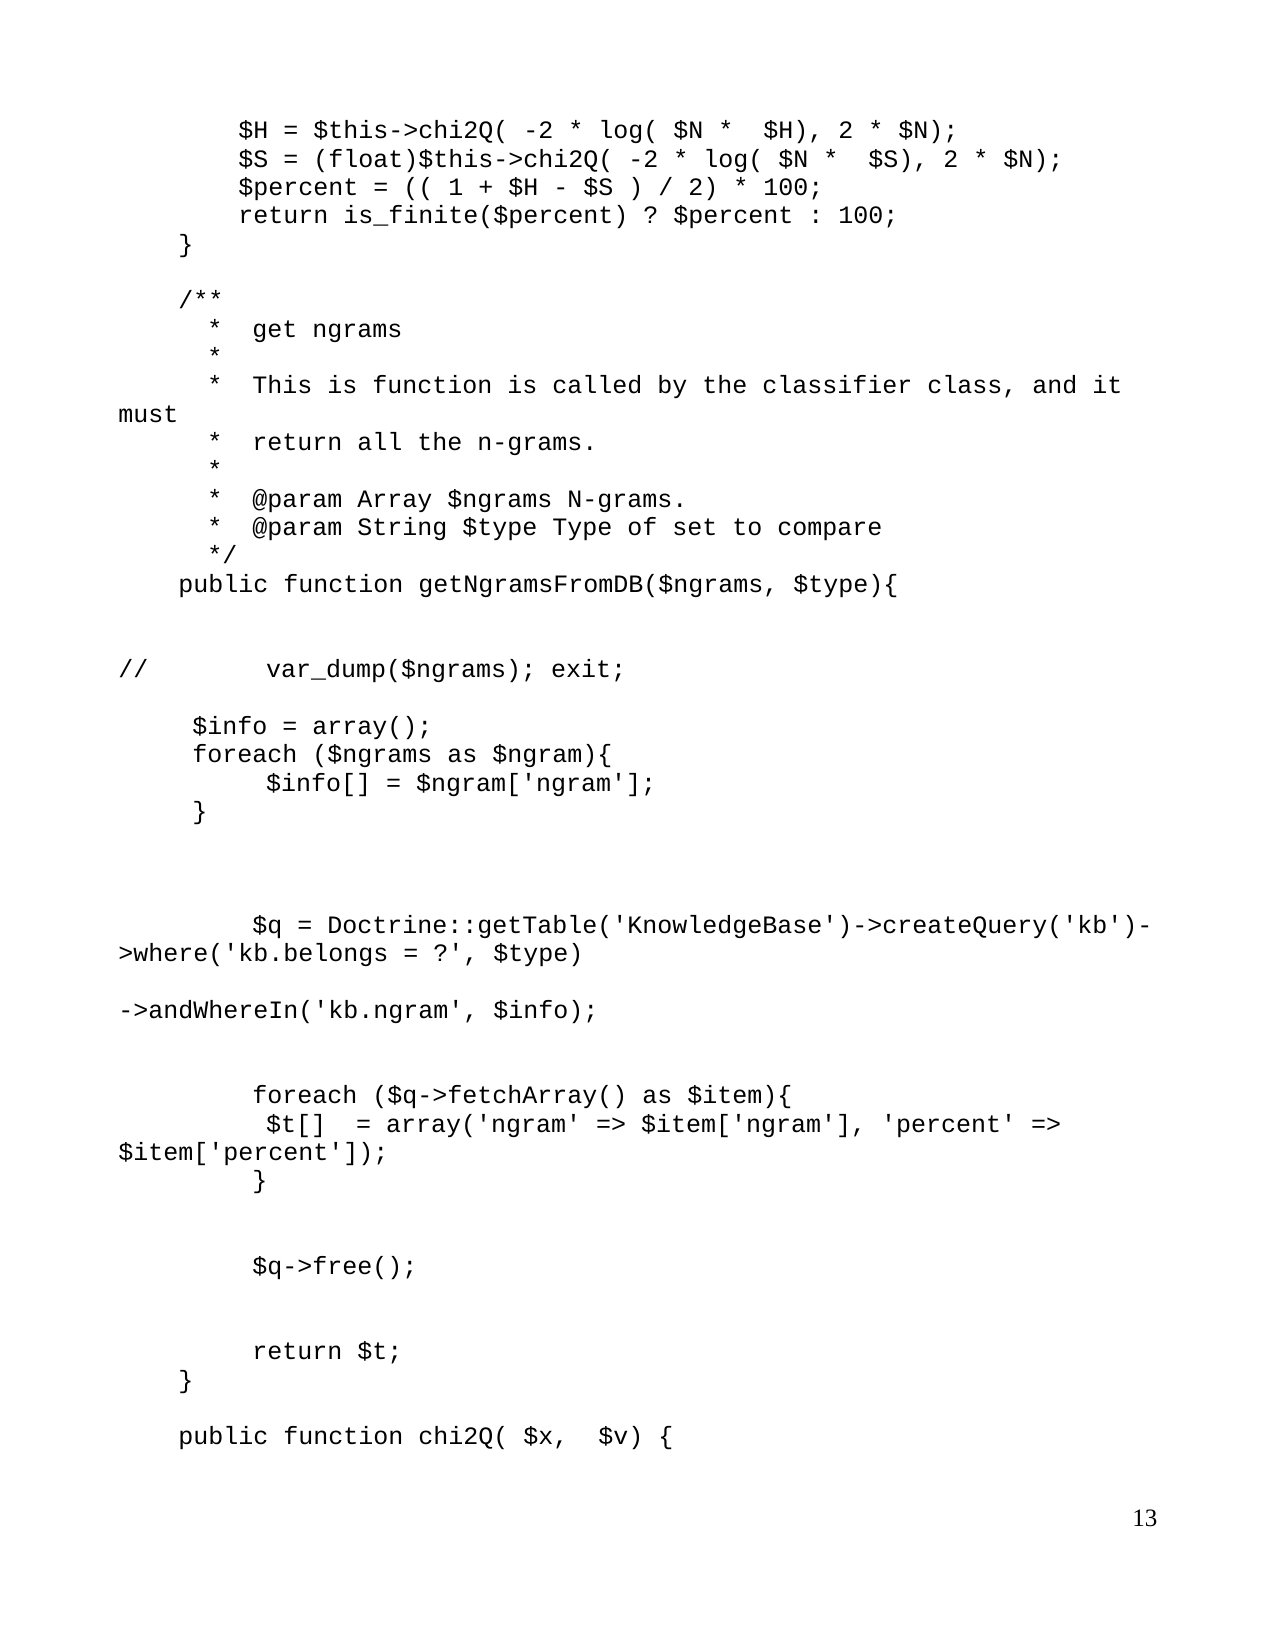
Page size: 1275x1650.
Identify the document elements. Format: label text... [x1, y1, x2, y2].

text /** [118, 288, 1157, 316]
text $info = array(); [118, 713, 1157, 742]
text $percent = (( 1 + $H - $S ) / 2) * 100; [118, 175, 1157, 203]
text // var_dump($ngrams); exit; [118, 657, 1157, 685]
text foreach ($ngrams as $ngram){ [118, 742, 1157, 770]
text public function chi2Q( $x, $v) { [118, 1424, 1157, 1452]
text * This is function is called by the classifier class, and it must [118, 373, 1157, 430]
text public function getNgramsFromDB($ngrams, $type){ [118, 571, 1157, 600]
text return is_finite($percent) ? $percent : 100; [118, 203, 1157, 231]
text $q->free(); [118, 1253, 1157, 1282]
text $info[] = $ngram['ngram']; [118, 770, 1157, 798]
text * @param Array $ngrams N-grams. [118, 486, 1157, 515]
text } [118, 798, 1157, 827]
text } [118, 1367, 1157, 1396]
text } [118, 231, 1157, 260]
text } [118, 1168, 1157, 1196]
text */ [118, 543, 1157, 571]
text foreach ($q->fetchArray() as $item){ [118, 1083, 1157, 1111]
text $t[] = array('ngram' => $item['ngram'], 'percent' => $item['percent']); [118, 1111, 1157, 1168]
text $H = $this->chi2Q( -2 * log( $N * $H), 2 * $N); [118, 118, 1157, 146]
text * [118, 345, 1157, 373]
text $q = Doctrine::getTable('KnowledgeBase')->createQuery('kb')->where('kb.belongs = ?', $type) [118, 912, 1157, 969]
text * @param String $type Type of set to compare [118, 515, 1157, 543]
text $S = (float)$this->chi2Q( -2 * log( $N * $S), 2 * $N); [118, 146, 1157, 175]
text * [118, 458, 1157, 486]
text return $t; [118, 1339, 1157, 1367]
text * return all the n-grams. [118, 430, 1157, 458]
text * get ngrams [118, 316, 1157, 345]
text ->andWhereIn('kb.ngram', $info); [118, 969, 1157, 1026]
